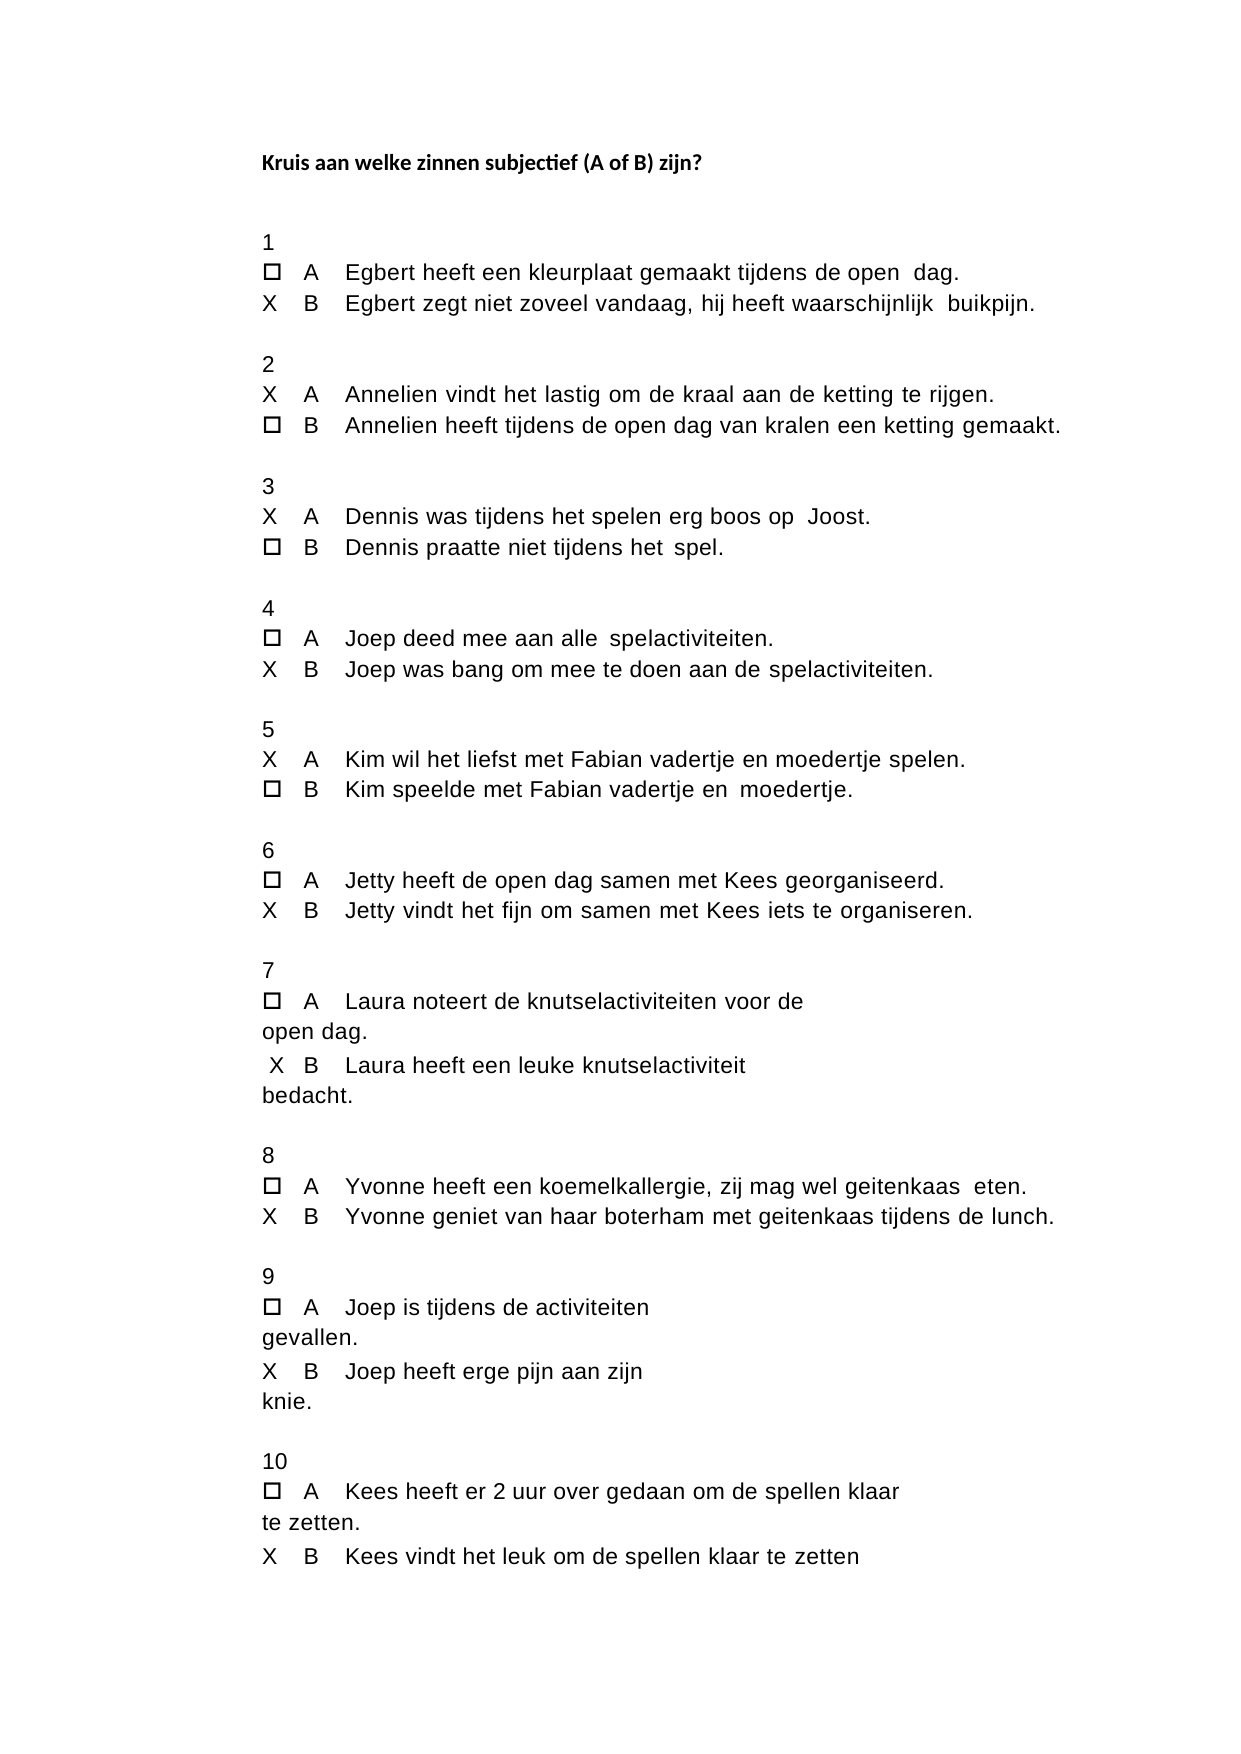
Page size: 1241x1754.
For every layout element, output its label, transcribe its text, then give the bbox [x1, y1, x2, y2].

text 5 [262, 716, 1093, 742]
text 6 [262, 837, 1093, 863]
text 9 [262, 1263, 1093, 1289]
text 1 [262, 229, 1093, 256]
text X B Joep was bang om mee te doen aan de spelactiviteiten. [262, 656, 1093, 682]
text Kruis aan welke zinnen subjectief (A of B) zijn? [188, 148, 1093, 176]
text 4 [262, 595, 1093, 621]
list B Kim speelde met Fabian vadertje en moedertje. [262, 776, 1093, 803]
list X B Kees vindt het leuk om de spellen klaar te zetten [262, 1543, 925, 1569]
list A Egbert heeft een kleurplaat gemaakt tijdens de open dag. [262, 259, 1093, 286]
list A Kees heeft er 2 uur over gedaan om de spellen klaar te zetten. [262, 1478, 925, 1535]
list A Jetty heeft de open dag samen met Kees georganiseerd. [262, 867, 1093, 893]
text X B Egbert zegt niet zoveel vandaag, hij heeft waarschijnlijk buikpijn. [262, 290, 1093, 316]
list A Joep is tijdens de activiteiten gevallen. [262, 1293, 667, 1350]
text 10 [262, 1448, 1093, 1474]
text 8 [262, 1142, 1093, 1169]
list B Dennis praatte niet tijdens het spel. [262, 533, 1093, 560]
list X B Laura heeft een leuke knutselactiviteit bedacht. [262, 1052, 832, 1108]
list X B Joep heeft erge pijn aan zijn knie. [262, 1358, 667, 1414]
text X B Yvonne geniet van haar boterham met geitenkaas tijdens de lunch. [262, 1203, 1093, 1229]
list B Annelien heeft tijdens de open dag van kralen een ketting gemaakt. [262, 412, 1093, 438]
text X B Jetty vindt het fijn om samen met Kees iets te organiseren. [262, 897, 1093, 923]
text X A Kim wil het liefst met Fabian vadertje en moedertje spelen. [262, 746, 1093, 772]
list A Yvonne heeft een koemelkallergie, zij mag wel geitenkaas eten. [262, 1173, 1093, 1199]
text X A Annelien vindt het lastig om de kraal aan de ketting te rijgen. [262, 381, 1093, 408]
text 3 [262, 473, 1093, 499]
text X A Dennis was tijdens het spelen erg boos op Joost. [262, 503, 1093, 530]
text 2 [262, 351, 1093, 378]
list A Joep deed mee aan alle spelactiviteiten. [262, 625, 1093, 652]
list A Laura noteert de knutselactiviteiten voor de open dag. [262, 988, 832, 1044]
text 7 [262, 957, 1093, 984]
